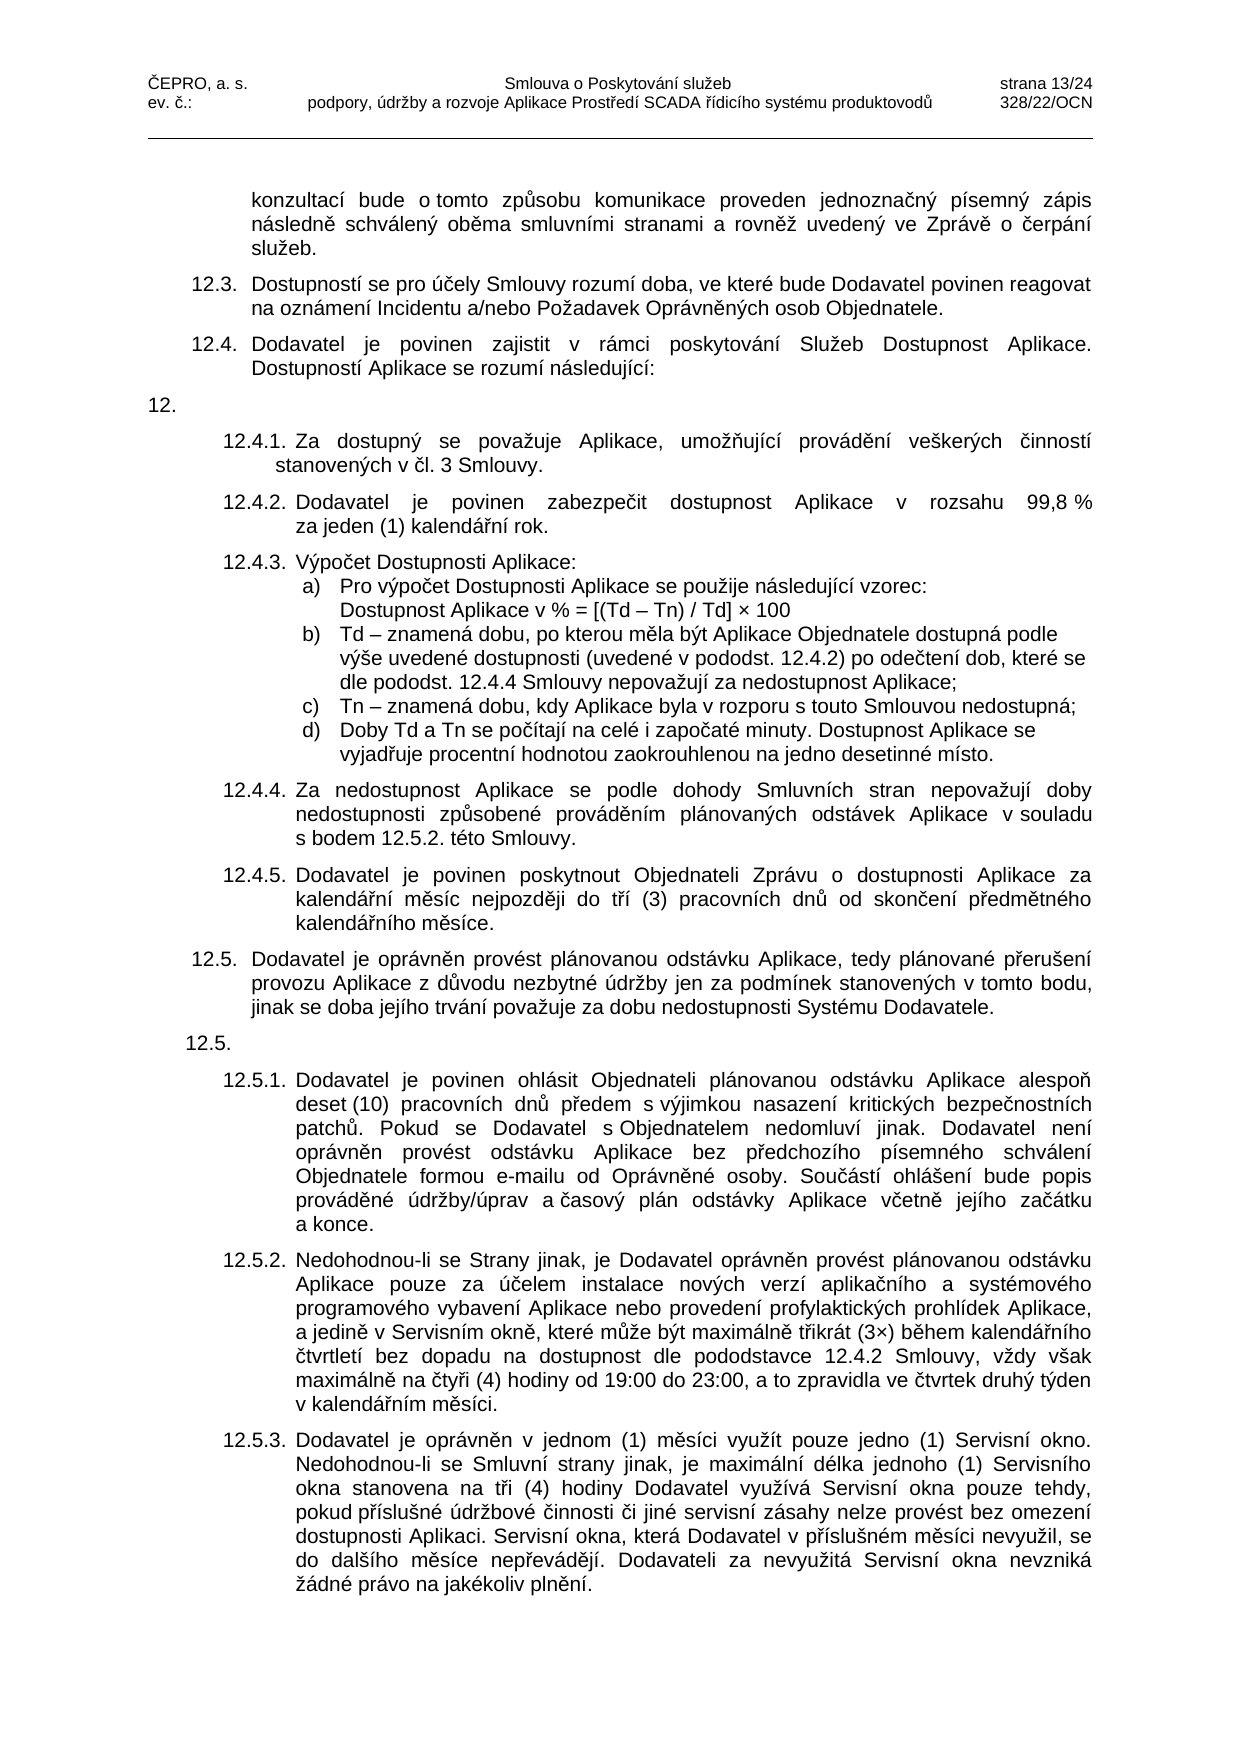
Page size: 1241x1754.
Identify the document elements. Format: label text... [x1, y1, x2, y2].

list Za dostupný se považuje Aplikace, umožňující provádění veškerých činností stanovených v čl. 3 Smlouvy. [223, 429, 1093, 477]
list Tn – znamená dobu, kdy Aplikace byla v rozporu s touto Smlouvou nedostupná; [302, 694, 1093, 718]
list Dodavatel je povinen zabezpečit dostupnost Aplikace v rozsahu 99,8 % za jeden (1) kalendářní rok. [223, 489, 1093, 537]
text Dodavatel je oprávněn provést plánovanou odstávku Aplikace, tedy plánované přerušení provozu Aplikace z důvodu nezbytné údržby jen za podmínek stanovených v tomto bodu, jinak se doba jejího trvání považuje za dobu nedostupnosti Systému Dodavatele. [191, 947, 1093, 1019]
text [191, 187, 1093, 259]
list Pro výpočet Dostupnosti Aplikace se použije následující vzorec: Dostupnost Aplikace v % = [(Td – Tn) / Td] × 100 [302, 574, 1093, 622]
list Nedohodnou-li se Strany jinak, je Dodavatel oprávněn provést plánovanou odstávku Aplikace pouze za účelem instalace nových verzí aplikačního a systémového programového vybavení Aplikace nebo provedení profylaktických prohlídek Aplikace, a jedině v Servisním okně, které může být maximálně třikrát (3×) během kalendářního čtvrtletí bez dopadu na dostupnost dle pododstavce 12.4.2 Smlouvy, vždy však maximálně na čtyři (4) hodiny od 19:00 do 23:00, a to zpravidla ve čtvrtek druhý týden v kalendářním měsíci. [223, 1248, 1093, 1416]
text Dostupností se pro účely Smlouvy rozumí doba, ve které bude Dodavatel povinen reagovat na oznámení Incidentu a/nebo Požadavek Oprávněných osob Objednatele. [191, 272, 1093, 320]
list Td – znamená dobu, po kterou měla být Aplikace Objednatele dostupná podle výše uvedené dostupnosti (uvedené v pododst. 12.4.2) po odečtení dob, které se dle pododst. 12.4.4 Smlouvy nepovažují za nedostupnost Aplikace; [302, 622, 1093, 694]
text Dodavatel je povinen zajistit v rámci poskytování Služeb Dostupnost Aplikace. Dostupností Aplikace se rozumí následující: [191, 332, 1093, 380]
list Dodavatel je povinen ohlásit Objednateli plánovanou odstávku Aplikace alespoň deset (10) pracovních dnů předem s výjimkou nasazení kritických bezpečnostních patchů. Pokud se Dodavatel s Objednatelem nedomluví jinak. Dodavatel není oprávněn provést odstávku Aplikace bez předchozího písemného schválení Objednatele formou e-mailu od Oprávněné osoby. Součástí ohlášení bude popis prováděné údržby/úprav a časový plán odstávky Aplikace včetně jejího začátku a konce. [223, 1068, 1093, 1235]
list Za nedostupnost Aplikace se podle dohody Smluvních stran nepovažují doby nedostupnosti způsobené prováděním plánovaných odstávek Aplikace v souladu s bodem 12.5.2. této Smlouvy. [223, 778, 1093, 850]
list Dodavatel je oprávněn v jednom (1) měsíci využít pouze jedno (1) Servisní okno. Nedohodnou-li se Smluvní strany jinak, je maximální délka jednoho (1) Servisního okna stanovena na tři (4) hodiny Dodavatel využívá Servisní okna pouze tehdy, pokud příslušné údržbové činnosti či jiné servisní zásahy nelze provést bez omezení dostupnosti Aplikaci. Servisní okna, která Dodavatel v příslušném měsíci nevyužil, se do dalšího měsíce nepřevádějí. Dodavateli za nevyužitá Servisní okna nevzniká žádné právo na jakékoliv plnění. [223, 1428, 1093, 1596]
list Doby Td a Tn se počítají na celé i započaté minuty. Dostupnost Aplikace se vyjadřuje procentní hodnotou zaokrouhlenou na jedno desetinné místo. [302, 718, 1093, 766]
list Dodavatel je povinen poskytnout Objednateli Zprávu o dostupnosti Aplikace za kalendářní měsíc nejpozději do tří (3) pracovních dnů od skončení předmětného kalendářního měsíce. [223, 862, 1093, 934]
list Výpočet Dostupnosti Aplikace: [223, 550, 1093, 574]
